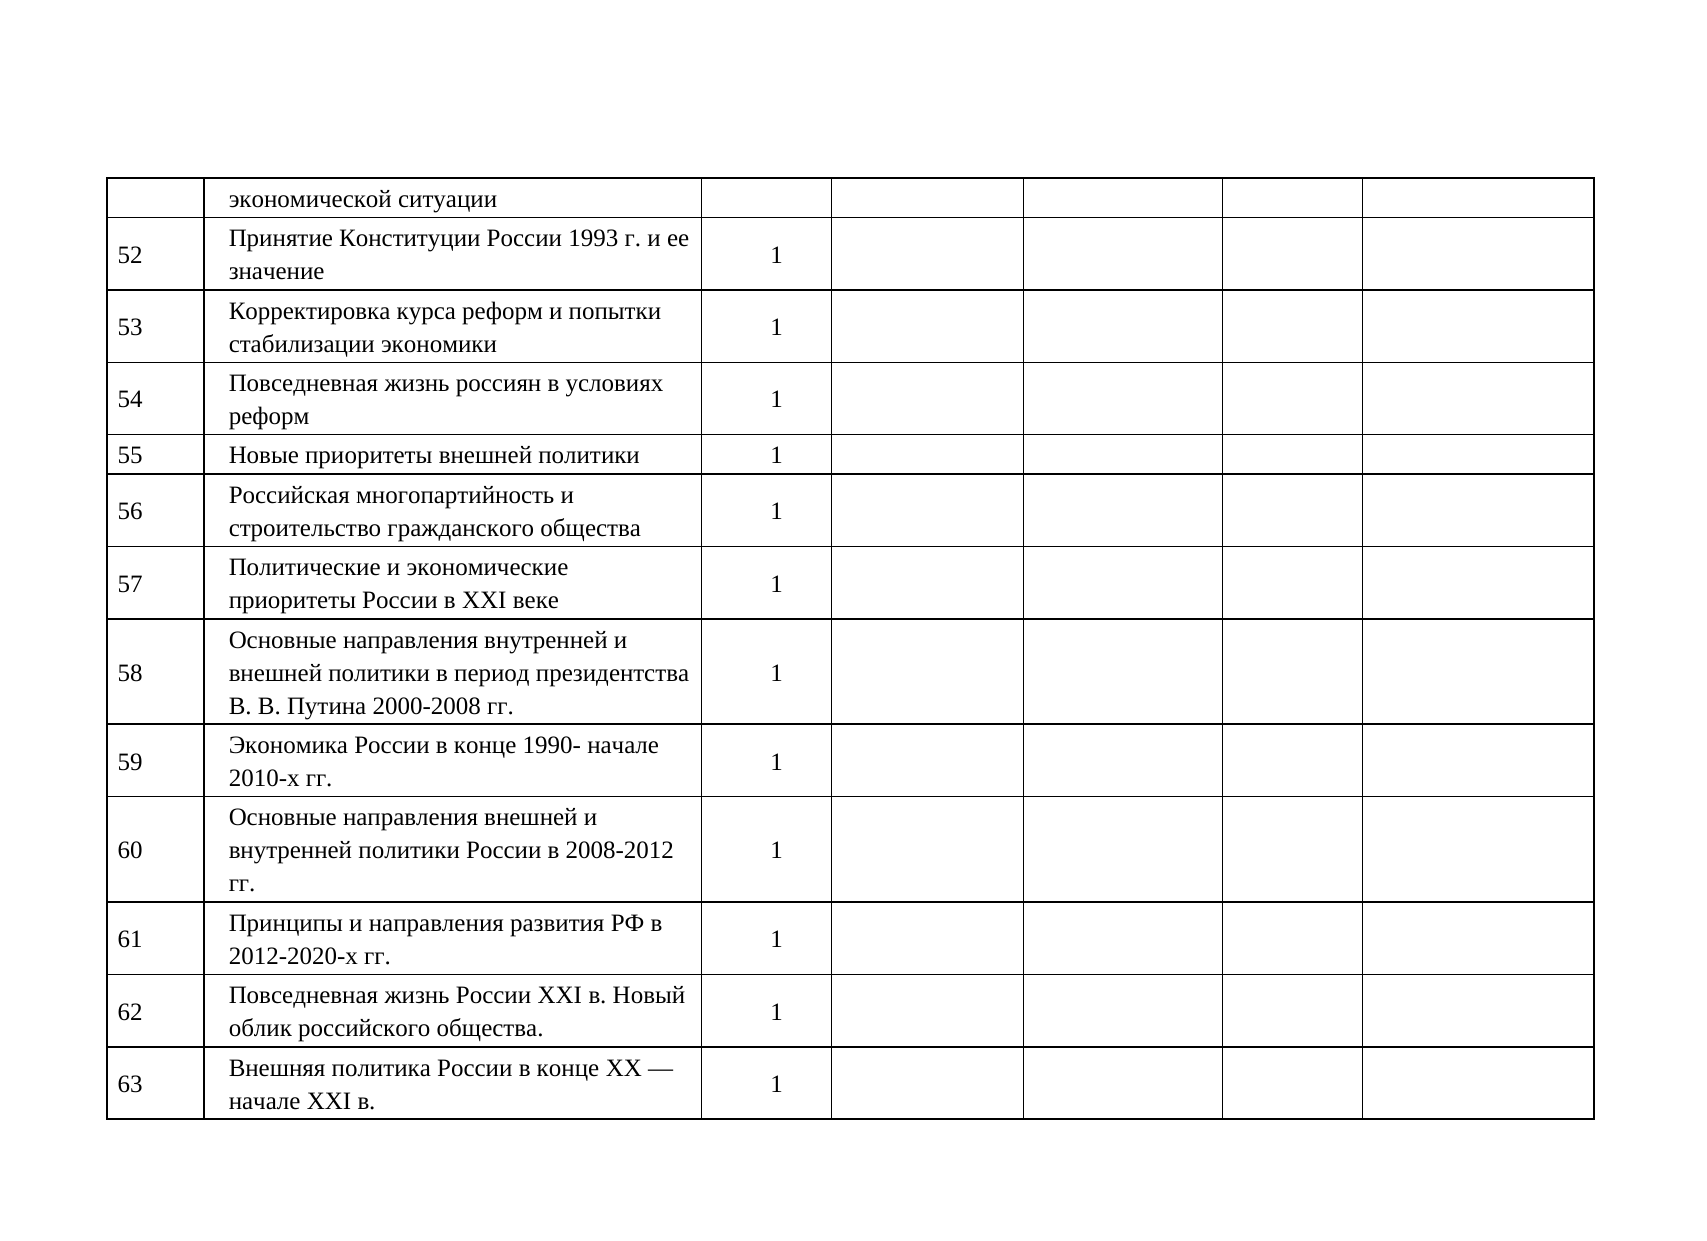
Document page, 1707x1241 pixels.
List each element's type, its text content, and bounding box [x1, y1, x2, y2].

table_cell [1363, 475, 1593, 546]
table_cell 1 [702, 435, 831, 473]
table_cell [832, 975, 1023, 1046]
table_cell [1363, 797, 1593, 901]
table_cell 1 [702, 797, 831, 901]
table_cell 1 [702, 975, 831, 1046]
table_cell [1223, 218, 1362, 289]
table_cell [832, 179, 1023, 217]
table_cell Внешняя политика России в конце XX — начале XXI в. [205, 1048, 701, 1118]
table_cell 53 [108, 291, 203, 361]
table_cell Принципы и направления развития РФ в 2012-2020-х гг. [205, 903, 701, 973]
table_cell [1024, 435, 1222, 473]
table_cell [832, 291, 1023, 361]
table_cell 61 [108, 903, 203, 973]
table_cell 60 [108, 797, 203, 901]
table_cell [832, 620, 1023, 723]
table_cell [1223, 435, 1362, 473]
table_cell [1024, 903, 1222, 973]
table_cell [205, 179, 701, 217]
table_cell [1024, 475, 1222, 546]
table_cell Принятие Конституции России 1993 г. и ее значение [205, 218, 701, 289]
table_cell [1223, 975, 1362, 1046]
table_cell [832, 547, 1023, 618]
table_cell Повседневная жизнь россиян в условиях реформ [205, 363, 701, 434]
table_cell 1 [702, 547, 831, 618]
table_cell Новые приоритеты внешней политики [205, 435, 701, 473]
table_cell [832, 903, 1023, 973]
table_cell [1024, 547, 1222, 618]
table_cell Российская многопартийность и строительство гражданского общества [205, 475, 701, 546]
table_cell [1024, 1048, 1222, 1118]
table_cell [1024, 291, 1222, 361]
table_cell [1223, 363, 1362, 434]
table_cell 63 [108, 1048, 203, 1118]
table_cell [1223, 1048, 1362, 1118]
table_cell [832, 435, 1023, 473]
table_cell [832, 363, 1023, 434]
table_cell [1223, 620, 1362, 723]
table_cell 1 [702, 1048, 831, 1118]
table_cell [1363, 179, 1593, 217]
table_cell Основные направления внешней и внутренней политики России в 2008-2012 гг. [205, 797, 701, 901]
table_cell [1223, 797, 1362, 901]
table_cell [1024, 725, 1222, 796]
table_cell [1363, 547, 1593, 618]
table_cell [1363, 620, 1593, 723]
table_cell [832, 725, 1023, 796]
table_cell 51 [108, 179, 203, 217]
table_cell [832, 1048, 1023, 1118]
table_cell Корректировка курса реформ и попытки стабилизации экономики [205, 291, 701, 361]
table_cell [1024, 797, 1222, 901]
table_cell 1 [702, 903, 831, 973]
table_cell 59 [108, 725, 203, 796]
table_cell [832, 218, 1023, 289]
table_cell Повседневная жизнь России XXI в. Новый облик российского общества. [205, 975, 701, 1046]
table_cell [1363, 435, 1593, 473]
table_cell [1223, 725, 1362, 796]
table_cell [1363, 363, 1593, 434]
table_cell [1223, 179, 1362, 217]
table_cell 1 [702, 218, 831, 289]
table_cell 62 [108, 975, 203, 1046]
table_cell [1024, 620, 1222, 723]
table_cell 55 [108, 435, 203, 473]
table_cell [1363, 903, 1593, 973]
table_cell [832, 475, 1023, 546]
table_cell [1363, 725, 1593, 796]
table_cell [1223, 903, 1362, 973]
table_cell 56 [108, 475, 203, 546]
table_cell 1 [702, 291, 831, 361]
table_cell [1024, 975, 1222, 1046]
table_cell [1363, 975, 1593, 1046]
table_cell [1223, 475, 1362, 546]
table_cell 1 [702, 620, 831, 723]
table_cell 1 [702, 475, 831, 546]
table_cell [1363, 291, 1593, 361]
table_cell [1363, 1048, 1593, 1118]
table_cell 1 [702, 363, 831, 434]
table_cell Политические и экономические приоритеты России в XXI веке [205, 547, 701, 618]
table_cell Экономика России в конце 1990- начале 2010-х гг. [205, 725, 701, 796]
table_cell [1024, 218, 1222, 289]
table_cell 58 [108, 620, 203, 723]
table_cell [1223, 547, 1362, 618]
table_cell [1223, 291, 1362, 361]
table_cell 54 [108, 363, 203, 434]
table_cell Основные направления внутренней и внешней политики в период президентства В. В. Путина 2000-2008 гг. [205, 620, 701, 723]
table_cell 57 [108, 547, 203, 618]
table_cell 1 [702, 179, 831, 217]
table_cell [1024, 179, 1222, 217]
table_cell 52 [108, 218, 203, 289]
table_cell 1 [702, 725, 831, 796]
table_cell [1363, 218, 1593, 289]
table_cell [1024, 363, 1222, 434]
table_cell [832, 797, 1023, 901]
